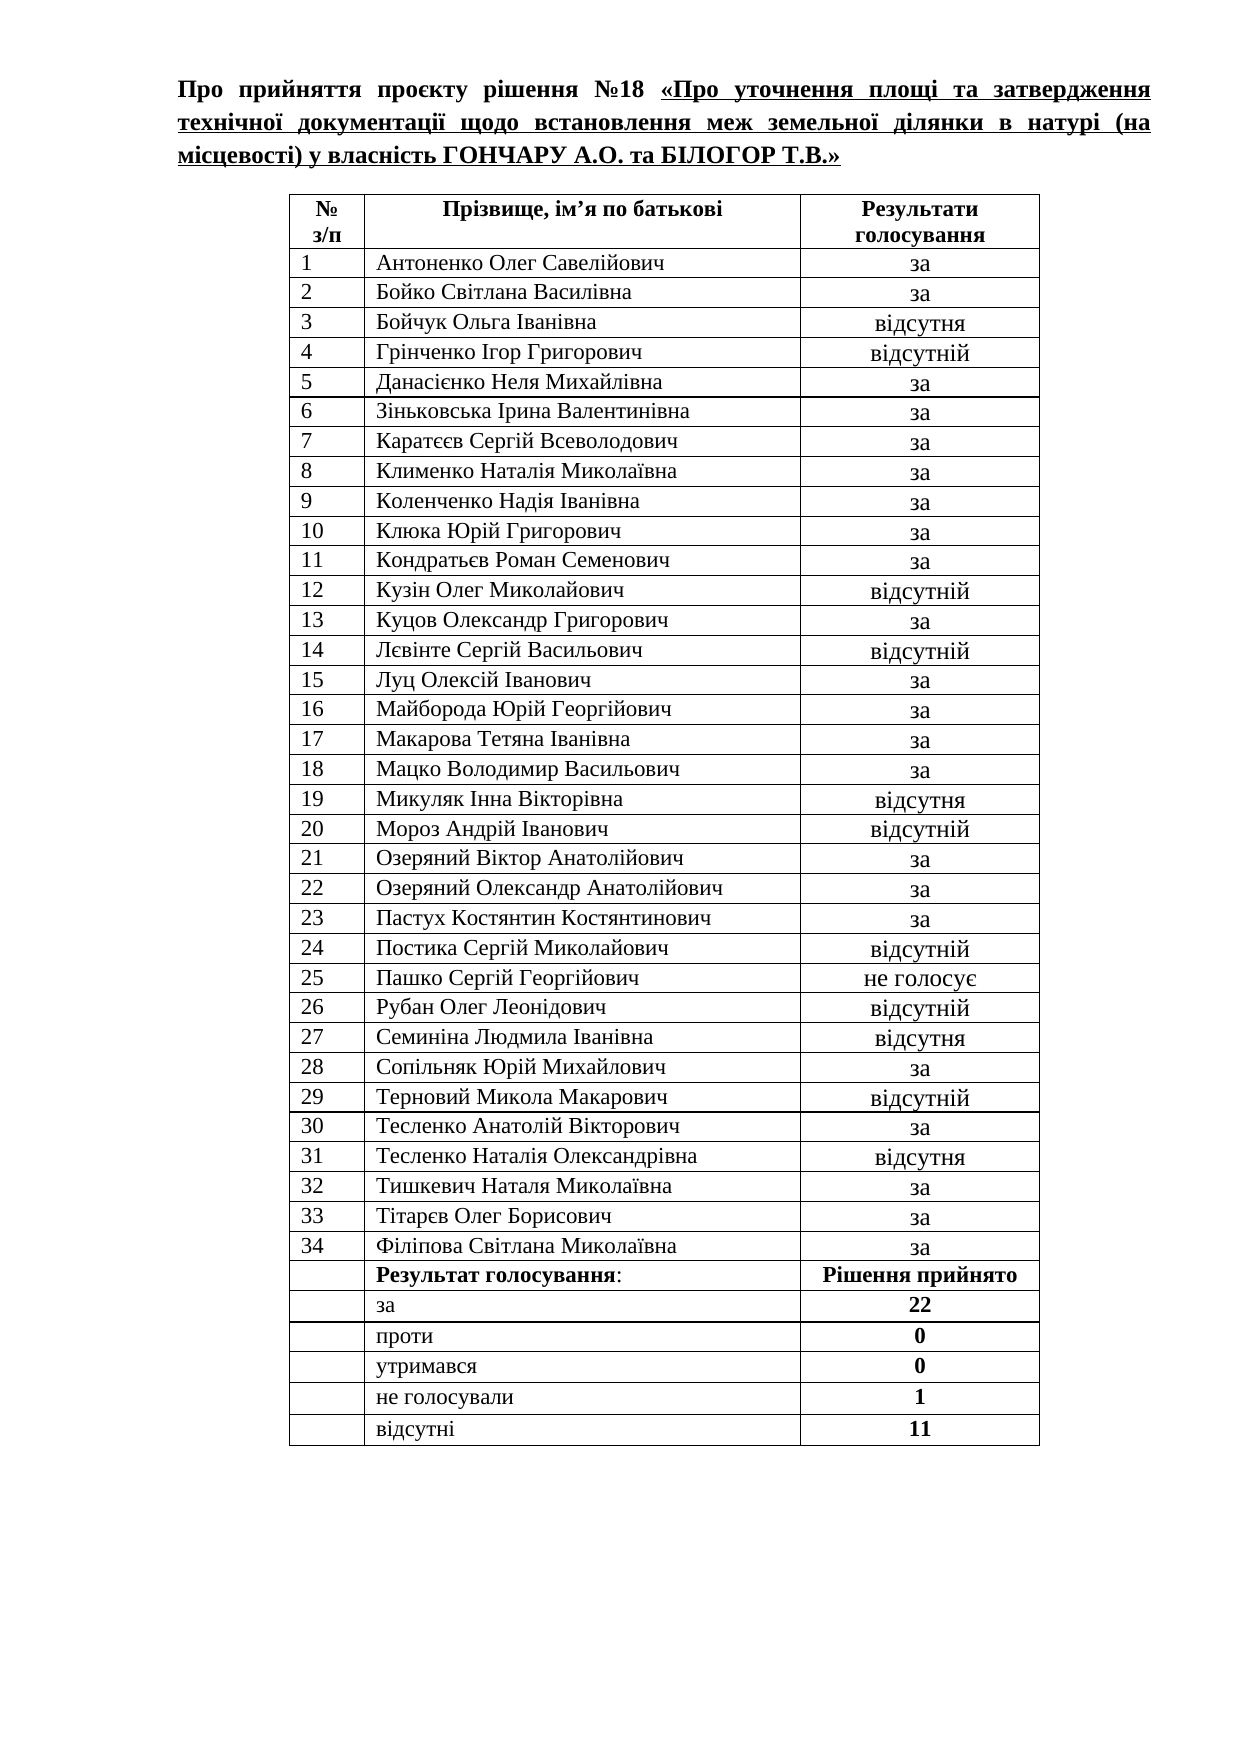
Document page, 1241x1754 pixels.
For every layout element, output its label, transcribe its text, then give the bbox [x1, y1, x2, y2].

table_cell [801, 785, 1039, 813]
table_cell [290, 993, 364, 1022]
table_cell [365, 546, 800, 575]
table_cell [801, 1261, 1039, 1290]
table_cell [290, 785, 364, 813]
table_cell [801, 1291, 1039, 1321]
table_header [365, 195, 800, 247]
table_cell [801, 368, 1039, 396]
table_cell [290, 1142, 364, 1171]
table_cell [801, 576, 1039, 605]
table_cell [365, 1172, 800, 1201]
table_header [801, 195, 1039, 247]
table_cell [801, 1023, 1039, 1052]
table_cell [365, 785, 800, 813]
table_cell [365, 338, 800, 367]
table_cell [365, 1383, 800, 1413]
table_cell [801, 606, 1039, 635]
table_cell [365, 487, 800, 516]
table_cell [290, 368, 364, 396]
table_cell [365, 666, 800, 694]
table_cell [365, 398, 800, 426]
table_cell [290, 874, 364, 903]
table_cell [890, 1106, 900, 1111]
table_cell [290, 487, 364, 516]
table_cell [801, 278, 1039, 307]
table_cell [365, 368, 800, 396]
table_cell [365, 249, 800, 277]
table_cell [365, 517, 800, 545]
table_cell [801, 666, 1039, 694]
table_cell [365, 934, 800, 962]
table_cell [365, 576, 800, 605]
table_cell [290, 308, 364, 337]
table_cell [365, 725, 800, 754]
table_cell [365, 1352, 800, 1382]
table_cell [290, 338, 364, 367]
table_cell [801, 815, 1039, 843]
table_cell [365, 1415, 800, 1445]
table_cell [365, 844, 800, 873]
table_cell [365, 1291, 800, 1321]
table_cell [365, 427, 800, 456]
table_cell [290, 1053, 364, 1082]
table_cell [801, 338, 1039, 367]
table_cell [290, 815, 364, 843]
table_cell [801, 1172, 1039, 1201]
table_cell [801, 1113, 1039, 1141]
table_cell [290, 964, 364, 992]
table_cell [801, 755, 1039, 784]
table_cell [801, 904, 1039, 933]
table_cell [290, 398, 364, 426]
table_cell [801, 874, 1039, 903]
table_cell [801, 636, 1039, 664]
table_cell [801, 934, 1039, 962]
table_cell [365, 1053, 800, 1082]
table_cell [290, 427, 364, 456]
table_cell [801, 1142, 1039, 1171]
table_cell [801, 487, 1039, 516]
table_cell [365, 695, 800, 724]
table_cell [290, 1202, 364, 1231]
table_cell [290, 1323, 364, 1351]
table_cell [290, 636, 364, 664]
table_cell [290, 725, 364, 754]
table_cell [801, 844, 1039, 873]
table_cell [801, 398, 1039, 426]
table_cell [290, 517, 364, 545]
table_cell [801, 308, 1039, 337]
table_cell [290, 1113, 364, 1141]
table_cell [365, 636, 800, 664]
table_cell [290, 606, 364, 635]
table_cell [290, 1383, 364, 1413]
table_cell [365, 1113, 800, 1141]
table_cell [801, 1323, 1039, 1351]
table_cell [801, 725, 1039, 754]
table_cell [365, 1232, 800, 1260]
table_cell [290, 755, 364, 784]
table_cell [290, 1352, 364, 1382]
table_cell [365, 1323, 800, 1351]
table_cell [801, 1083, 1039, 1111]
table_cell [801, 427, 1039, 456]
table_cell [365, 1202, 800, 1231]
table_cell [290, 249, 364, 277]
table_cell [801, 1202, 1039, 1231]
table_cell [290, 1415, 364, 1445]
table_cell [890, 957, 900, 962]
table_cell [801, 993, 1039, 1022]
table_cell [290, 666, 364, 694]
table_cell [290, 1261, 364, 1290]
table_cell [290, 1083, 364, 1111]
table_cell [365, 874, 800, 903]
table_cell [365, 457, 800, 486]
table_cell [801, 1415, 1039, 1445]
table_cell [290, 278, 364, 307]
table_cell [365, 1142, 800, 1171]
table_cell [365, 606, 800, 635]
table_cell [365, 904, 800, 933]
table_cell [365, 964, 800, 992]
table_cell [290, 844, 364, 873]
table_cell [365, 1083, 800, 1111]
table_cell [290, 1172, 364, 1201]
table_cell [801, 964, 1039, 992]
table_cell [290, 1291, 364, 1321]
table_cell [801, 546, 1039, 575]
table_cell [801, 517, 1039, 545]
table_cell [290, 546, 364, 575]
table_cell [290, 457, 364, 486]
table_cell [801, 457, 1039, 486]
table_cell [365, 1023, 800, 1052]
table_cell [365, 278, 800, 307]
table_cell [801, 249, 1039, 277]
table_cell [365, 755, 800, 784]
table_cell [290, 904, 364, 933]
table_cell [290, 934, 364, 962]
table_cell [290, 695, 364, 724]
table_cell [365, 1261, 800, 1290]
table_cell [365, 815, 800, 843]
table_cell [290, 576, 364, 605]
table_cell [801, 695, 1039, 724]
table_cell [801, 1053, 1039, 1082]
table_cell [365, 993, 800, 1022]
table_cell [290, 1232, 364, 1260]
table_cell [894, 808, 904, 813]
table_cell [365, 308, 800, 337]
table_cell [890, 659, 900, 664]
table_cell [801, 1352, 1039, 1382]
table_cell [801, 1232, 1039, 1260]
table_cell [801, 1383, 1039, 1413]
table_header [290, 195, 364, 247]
text Про прийняття проєкту рішення №18 «Про уточнення площі та затвердження технічної документації щодо встановлення меж земельної ділянки в натурі (на місцевості) у власність ГОНЧАРУ А.О. та БІЛОГОР Т.В.» [177, 74, 1152, 169]
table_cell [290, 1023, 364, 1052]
